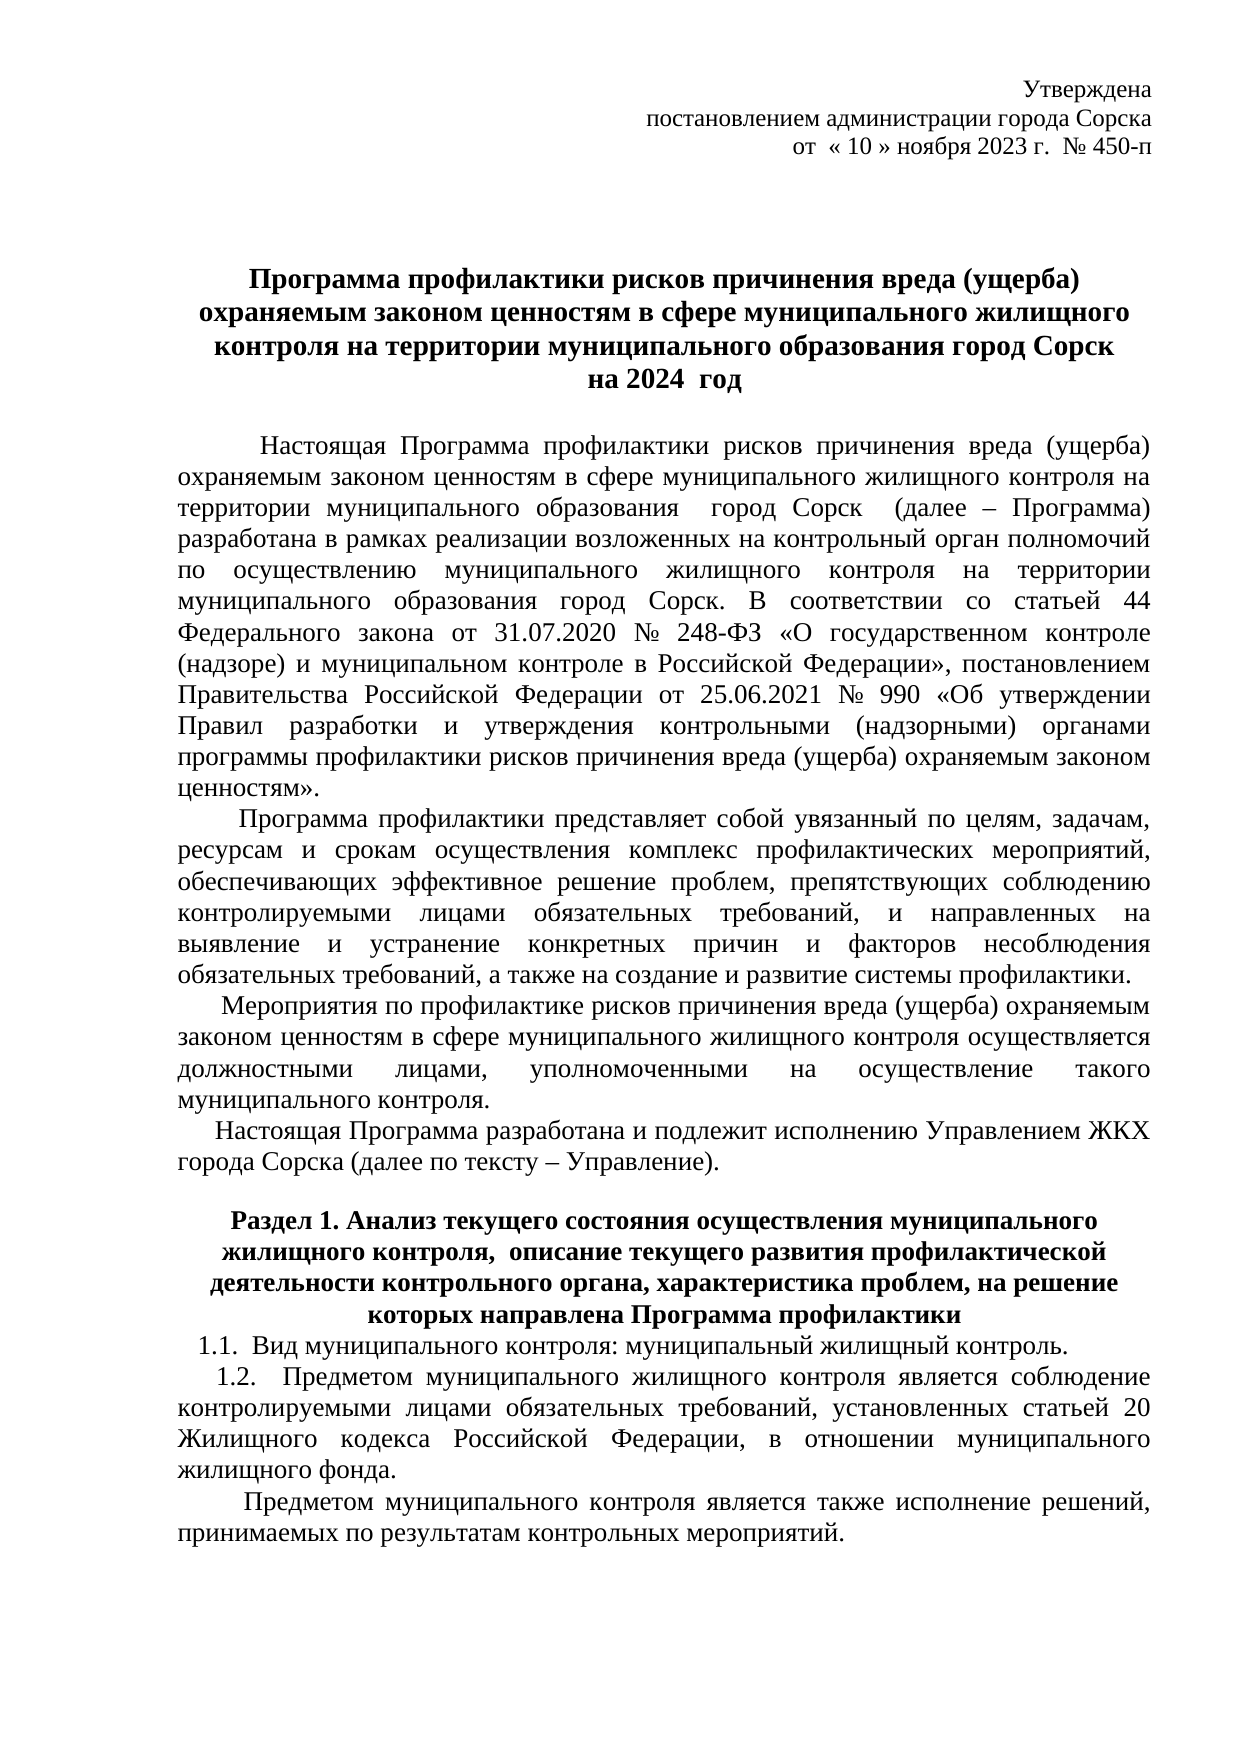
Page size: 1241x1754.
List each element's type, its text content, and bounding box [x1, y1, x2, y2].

text от « 10 » ноября 2023 г. № 450-п [177, 131, 1152, 160]
text постановлением администрации города Сорска [177, 103, 1152, 131]
text 1.1. Вид муниципального контроля: муниципальный жилищный контроль. [177, 1329, 1152, 1360]
text на 2024 год [177, 362, 1152, 395]
text Настоящая Программа разработана и подлежит исполнению Управлением ЖКХ города Сорска (далее по тексту – Управление). [177, 1114, 1152, 1176]
text Раздел 1. Анализ текущего состояния осуществления муниципального жилищного контроля, описание текущего развития профилактической деятельности контрольного органа, характеристика проблем, на решение которых направлена Программа профилактики [177, 1204, 1152, 1329]
text Настоящая Программа профилактики рисков причинения вреда (ущерба) охраняемым законом ценностям в сфере муниципального жилищного контроля на территории муниципального образования город Сорск (далее – Программа) разработана в рамках реализации возложенных на контрольный орган полномочий по осуществлению муниципального жилищного контроля на территории муниципального образования город Сорск. В соответствии со статьей 44 Федерального закона от 31.07.2020 № 248-ФЗ «О государственном контроле (надзоре) и муниципальном контроле в Российской Федерации», постановлением Правительства Российской Федерации от 25.06.2021 № 990 «Об утверждении Правил разработки и утверждения контрольными (надзорными) органами программы профилактики рисков причинения вреда (ущерба) охраняемым законом ценностям». [177, 429, 1152, 802]
text Предметом муниципального контроля является также исполнение решений, принимаемых по результатам контрольных мероприятий. [177, 1484, 1152, 1547]
text 1.2. Предметом муниципального жилищного контроля является соблюдение контролируемыми лицами обязательных требований, установленных статьей 20 Жилищного кодекса Российской Федерации, в отношении муниципального жилищного фонда. [177, 1360, 1152, 1484]
text Программа профилактики рисков причинения вреда (ущерба) охраняемым законом ценностям в сфере муниципального жилищного контроля на территории муниципального образования город Сорск [177, 261, 1152, 362]
text Мероприятия по профилактике рисков причинения вреда (ущерба) охраняемым законом ценностям в сфере муниципального жилищного контроля осуществляется должностными лицами, уполномоченными на осуществление такого муниципального контроля. [177, 989, 1152, 1114]
text Программа профилактики представляет собой увязанный по целям, задачам, ресурсам и срокам осуществления комплекс профилактических мероприятий, обеспечивающих эффективное решение проблем, препятствующих соблюдению контролируемыми лицами обязательных требований, и направленных на выявление и устранение конкретных причин и факторов несоблюдения обязательных требований, а также на создание и развитие системы профилактики. [177, 802, 1152, 989]
text Утверждена [177, 74, 1152, 103]
